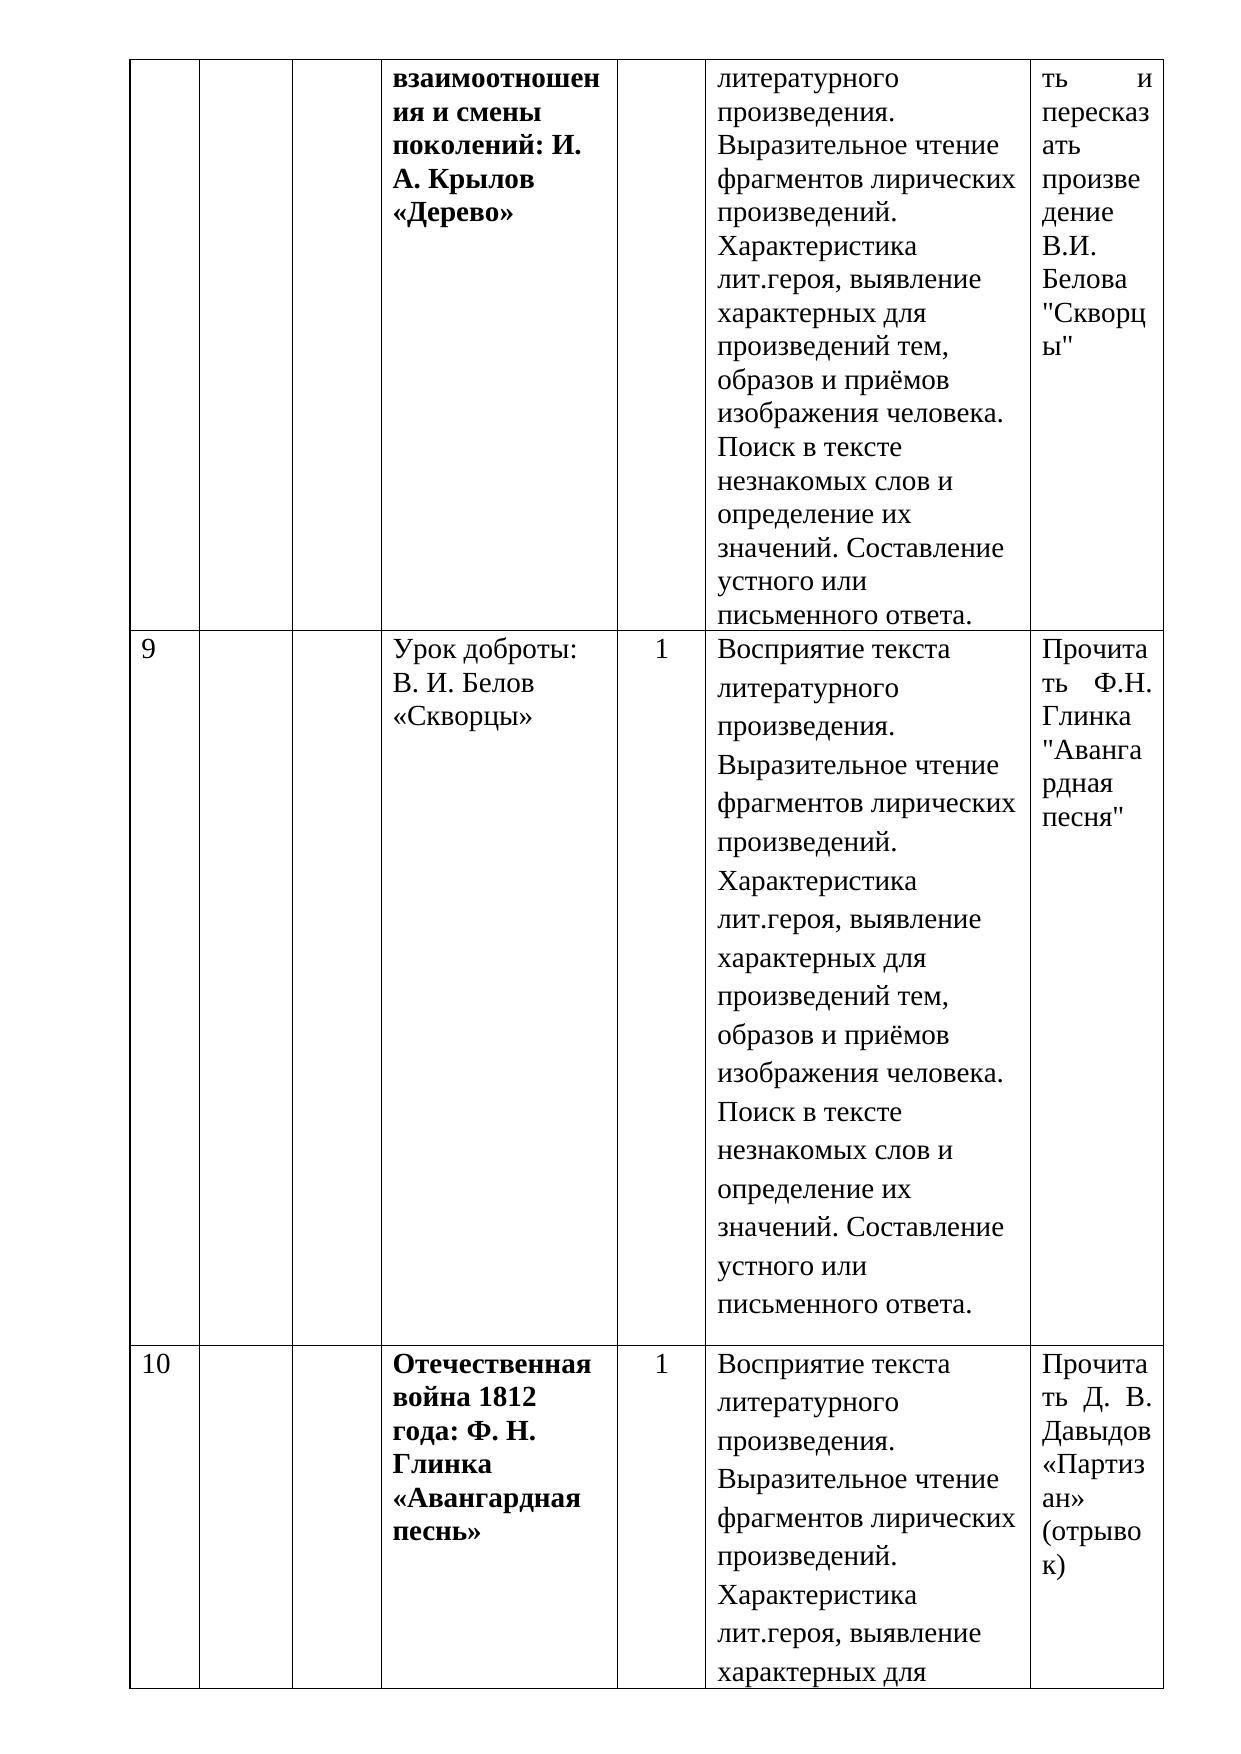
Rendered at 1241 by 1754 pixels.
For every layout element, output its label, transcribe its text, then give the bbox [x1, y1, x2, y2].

table_cell 8 [131, 60, 199, 630]
table_cell 9 [131, 631, 199, 1345]
table_cell Урок доброты: В. И. Белов «Скворцы» [382, 631, 617, 1345]
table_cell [1031, 1346, 1163, 1688]
table_cell [200, 60, 292, 630]
table_cell [200, 631, 292, 1345]
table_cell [706, 1346, 1030, 1688]
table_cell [1031, 60, 1163, 630]
table_cell [293, 631, 381, 1345]
table_cell [293, 60, 381, 630]
table_cell 1 [618, 631, 705, 1345]
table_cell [382, 1346, 617, 1688]
table_cell Прочитать Ф.Н. Глинка "Авангардная песня" [1031, 631, 1163, 1345]
table_cell 1 [618, 1346, 705, 1688]
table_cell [706, 60, 1030, 630]
table_cell 10 [131, 1346, 199, 1688]
table_cell [200, 1346, 292, 1688]
table_cell 1 [618, 60, 705, 630]
table_cell [293, 1346, 381, 1688]
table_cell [382, 60, 617, 630]
